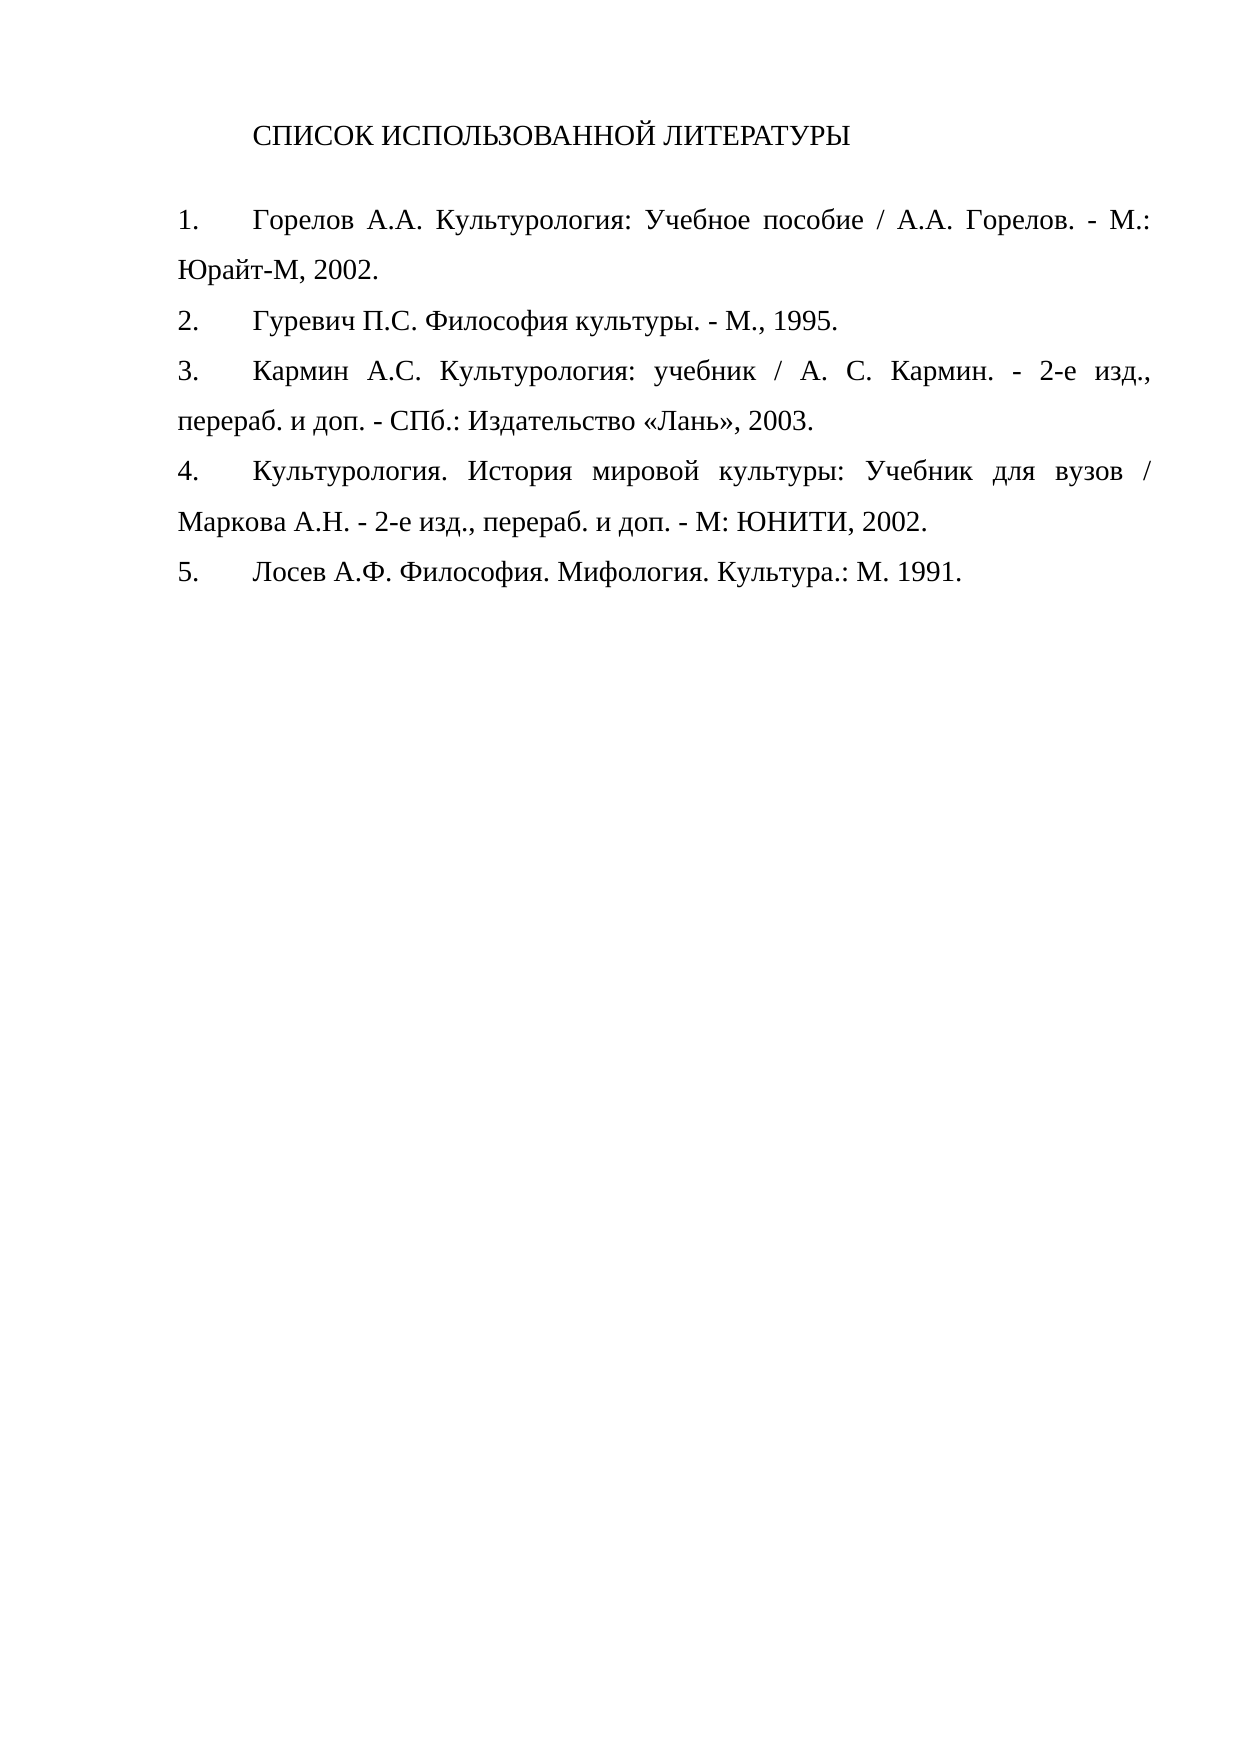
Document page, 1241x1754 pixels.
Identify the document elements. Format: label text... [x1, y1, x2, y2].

list Кармин А.С. Культурология: учебник / А. С. Кармин. - 2-е изд., перераб. и доп. - СПб.: Издательство «Лань», 2003. [177, 353, 1152, 437]
list Горелов А.А. Культурология: Учебное пособие / А.А. Горелов. - М.: Юрайт-М, 2002. [177, 202, 1152, 286]
subtitle Список использованной литературы [177, 118, 1152, 152]
list Культурология. История мировой культуры: Учебник для вузов / Маркова А.Н. - 2-е изд., перераб. и доп. - М: ЮНИТИ, 2002. [177, 453, 1152, 537]
list Лосев А.Ф. Философия. Мифология. Культура.: М. 1991. [177, 554, 1152, 588]
list Гуревич П.С. Философия культуры. - М., 1995. [177, 303, 1152, 336]
